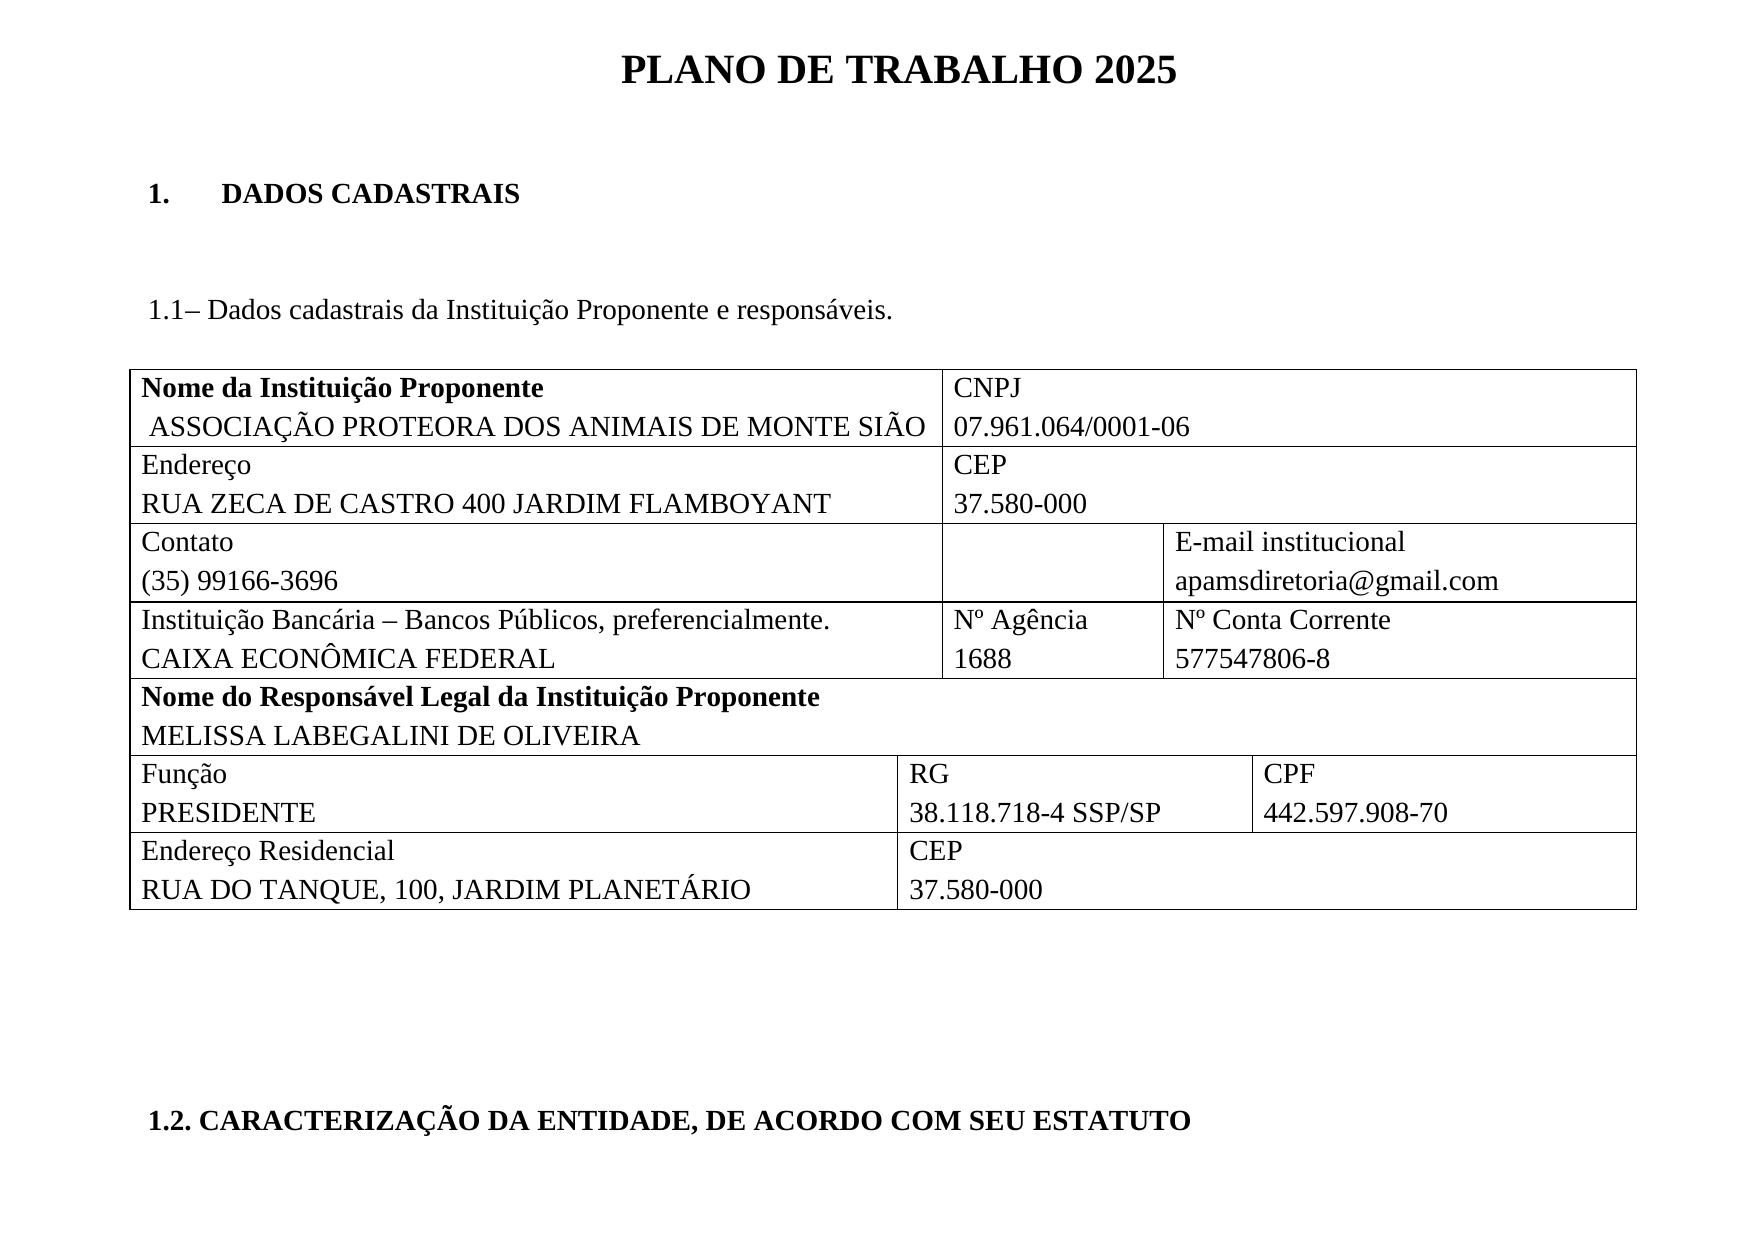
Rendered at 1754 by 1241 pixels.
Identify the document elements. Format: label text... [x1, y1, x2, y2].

table_cell Nº Agência 1688 [943, 603, 1163, 678]
list DADOS CADASTRAIS [148, 177, 1651, 210]
table_cell Contato (35) 99166-3696 [131, 524, 942, 601]
list – Dados cadastrais da Instituição Proponente e responsáveis. [148, 292, 1651, 326]
table_cell RG 38.118.718-4 SSP/SP [898, 756, 1252, 832]
text PLANO DE TRABALHO 2025 [148, 44, 1651, 92]
table_header CNPJ 07.961.064/0001-06 [943, 370, 1636, 446]
table_cell E-mail institucional apamsdiretoria@gmail.com [1164, 524, 1636, 601]
table_cell Instituição Bancária – Bancos Públicos, preferencialmente. CAIXA ECONÔMICA FEDERAL [131, 603, 942, 678]
table_cell CEP 37.580-000 [943, 447, 1636, 523]
table_cell CPF 442.597.908-70 [1253, 756, 1636, 832]
table_cell CEP 37.580-000 [898, 833, 1636, 909]
table_cell Nº Conta Corrente 577547806-8 [1164, 603, 1636, 678]
table_cell Nome do Responsável Legal da Instituição Proponente MELISSA LABEGALINI DE OLIVEIRA [131, 679, 1636, 755]
table_header Nome da Instituição Proponente ASSOCIAÇÃO PROTEORA DOS ANIMAIS DE MONTE SIÃO [131, 370, 942, 446]
table_cell Função PRESIDENTE [131, 756, 897, 832]
text 1.2. CARACTERIZAÇÃO DA ENTIDADE, DE ACORDO COM SEU ESTATUTO [148, 1103, 1651, 1137]
table_cell Endereço Residencial RUA DO TANQUE, 100, JARDIM PLANETÁRIO [131, 833, 897, 909]
table_cell Endereço RUA ZECA DE CASTRO 400 JARDIM FLAMBOYANT [131, 447, 942, 523]
table_cell [943, 524, 1163, 601]
